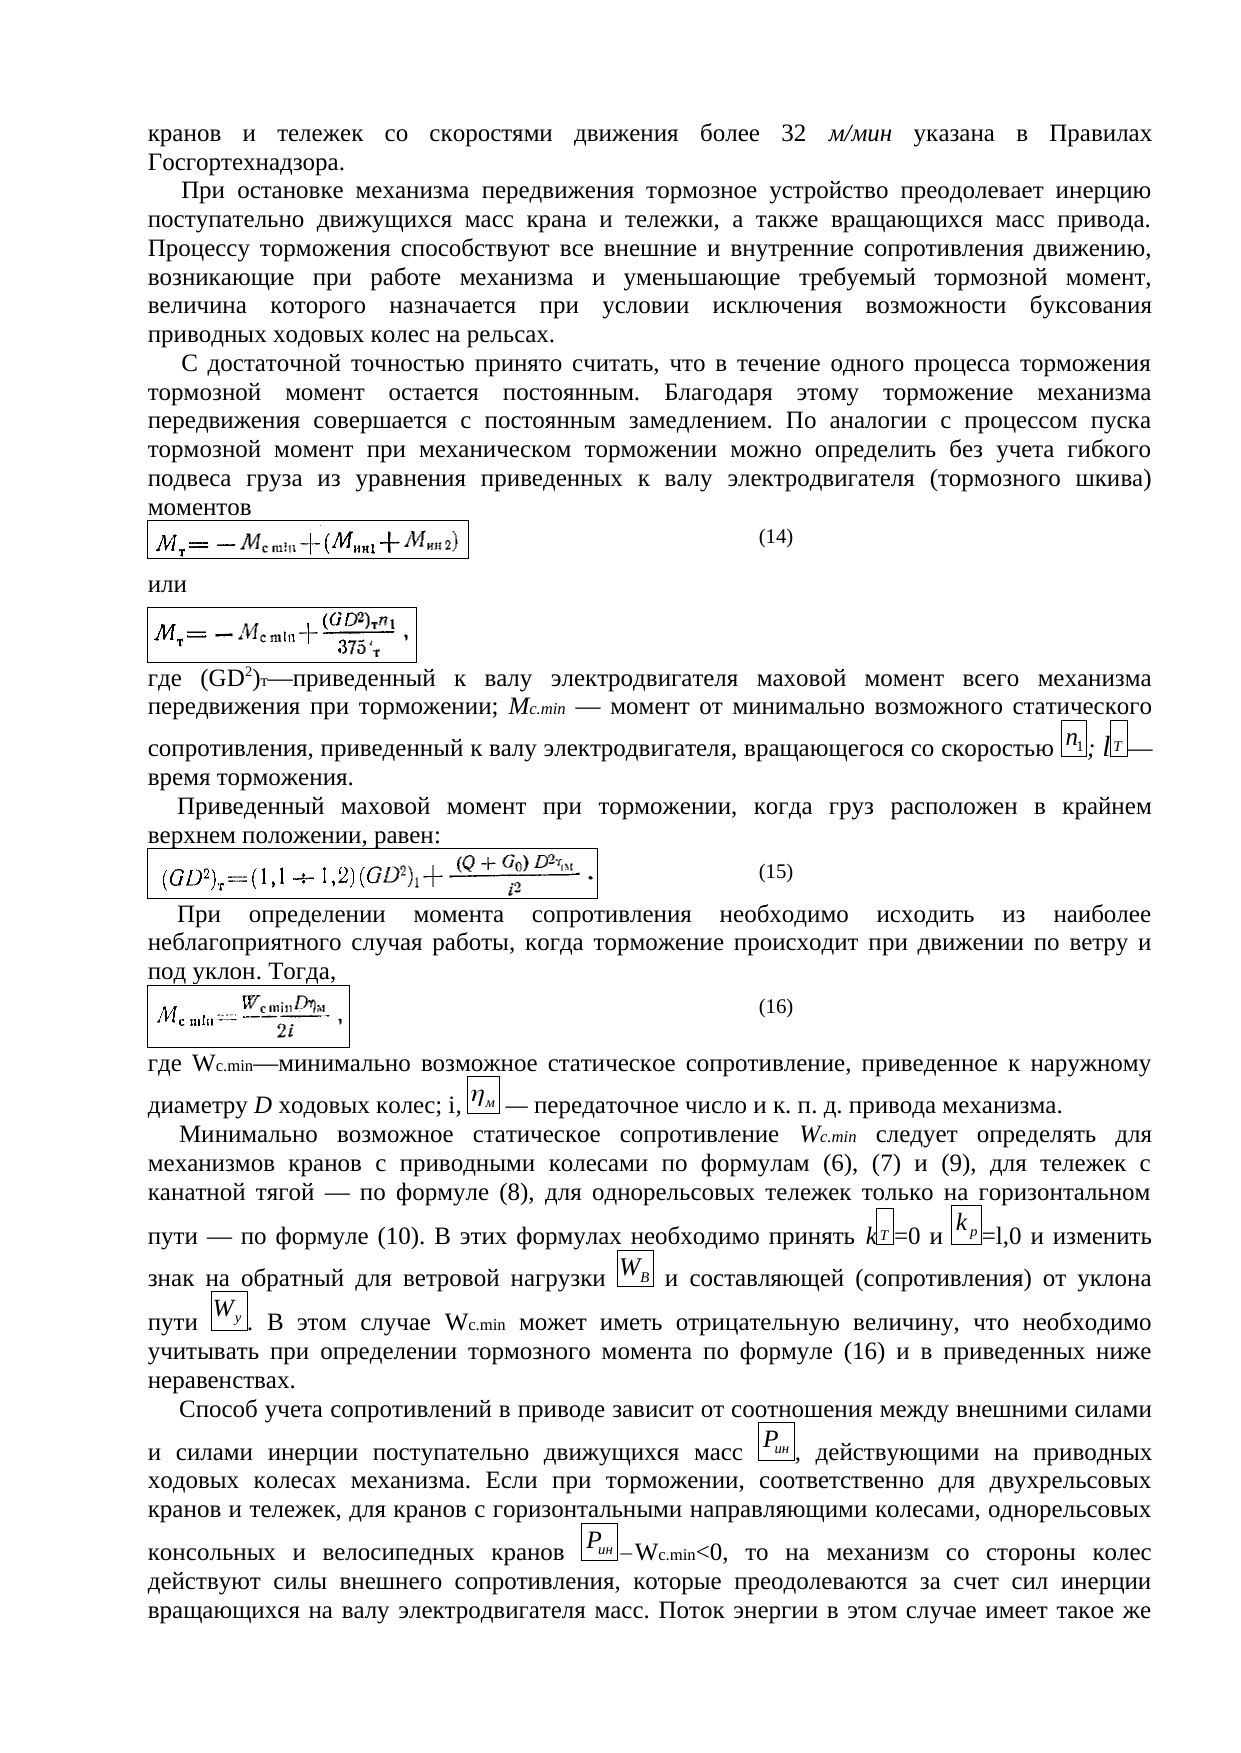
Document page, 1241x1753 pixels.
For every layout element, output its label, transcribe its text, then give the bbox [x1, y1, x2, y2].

picture [148, 608, 416, 662]
picture [148, 521, 468, 558]
picture [148, 986, 349, 1047]
text С достаточной точностью принято считать, что в течение одного процесса торможения тормозной момент остается постоянным. Благодаря этому торможение механизма передвижения совершается с постоянным замедлением. По аналогии с процессом пуска тормозной момент при механическом торможении можно определить без учета гибкого подвеса груза из уравнения приведенных к валу электродвигателя (тормозного шкива) моментов [148, 348, 1152, 521]
text Приведенный маховой момент при торможении, когда груз расположен в крайнем верхнем положении, равен: [148, 791, 1152, 849]
text При определении момента сопротивления необходимо исходить из наиболее неблагоприятного случая работы, когда торможение происходит при движении по ветру и под уклон. Тогда, [148, 899, 1152, 985]
text где Wc.min—минимально возможное статическое сопротивление, приведенное к наружному диаметру D ходовых колес; i, — передаточное число и к. п. д. привода механизма. [148, 1048, 1152, 1119]
picture [148, 849, 597, 898]
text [148, 118, 1152, 176]
text При остановке механизма передвижения тормозное устройство преодолевает инерцию поступательно движущихся масс крана и тележки, а также вращающихся масс привода. Процессу торможения способствуют все внешние и внутренние сопротивления движению, возникающие при работе механизма и уменьшающие требуемый тормозной момент, величина которого назначается при условии исключения возможности буксования приводных ходовых колес на рельсах. [148, 176, 1152, 348]
text где (GD2)т—приведенный к валу электродвигателя маховой момент всего механизма передвижения при торможении; Mc.min — момент от минимально возможного статического сопротивления, приведенный к валу электродвигателя, вращающегося со скоростью ; l— время торможения. [148, 663, 1152, 791]
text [148, 1394, 1152, 1623]
text или [148, 569, 1152, 597]
text Минимально возможное статическое сопротивление Wc.min следует определять для механизмов кранов с приводными колесами по формулам (6), (7) и (9), для тележек с канатной тягой — по формуле (8), для однорельсовых тележек только на горизонтальном пути — по формуле (10). В этих формулах необходимо принять k=0 и =l,0 и изменить знак на обратный для ветровой нагрузки и составляющей (сопротивления) от уклона пути . В этом случае Wc.min может иметь отрицательную величину, что необходимо учитывать при определении тормозного момента по формуле (16) и в приведенных ниже неравенствах. [148, 1119, 1152, 1394]
